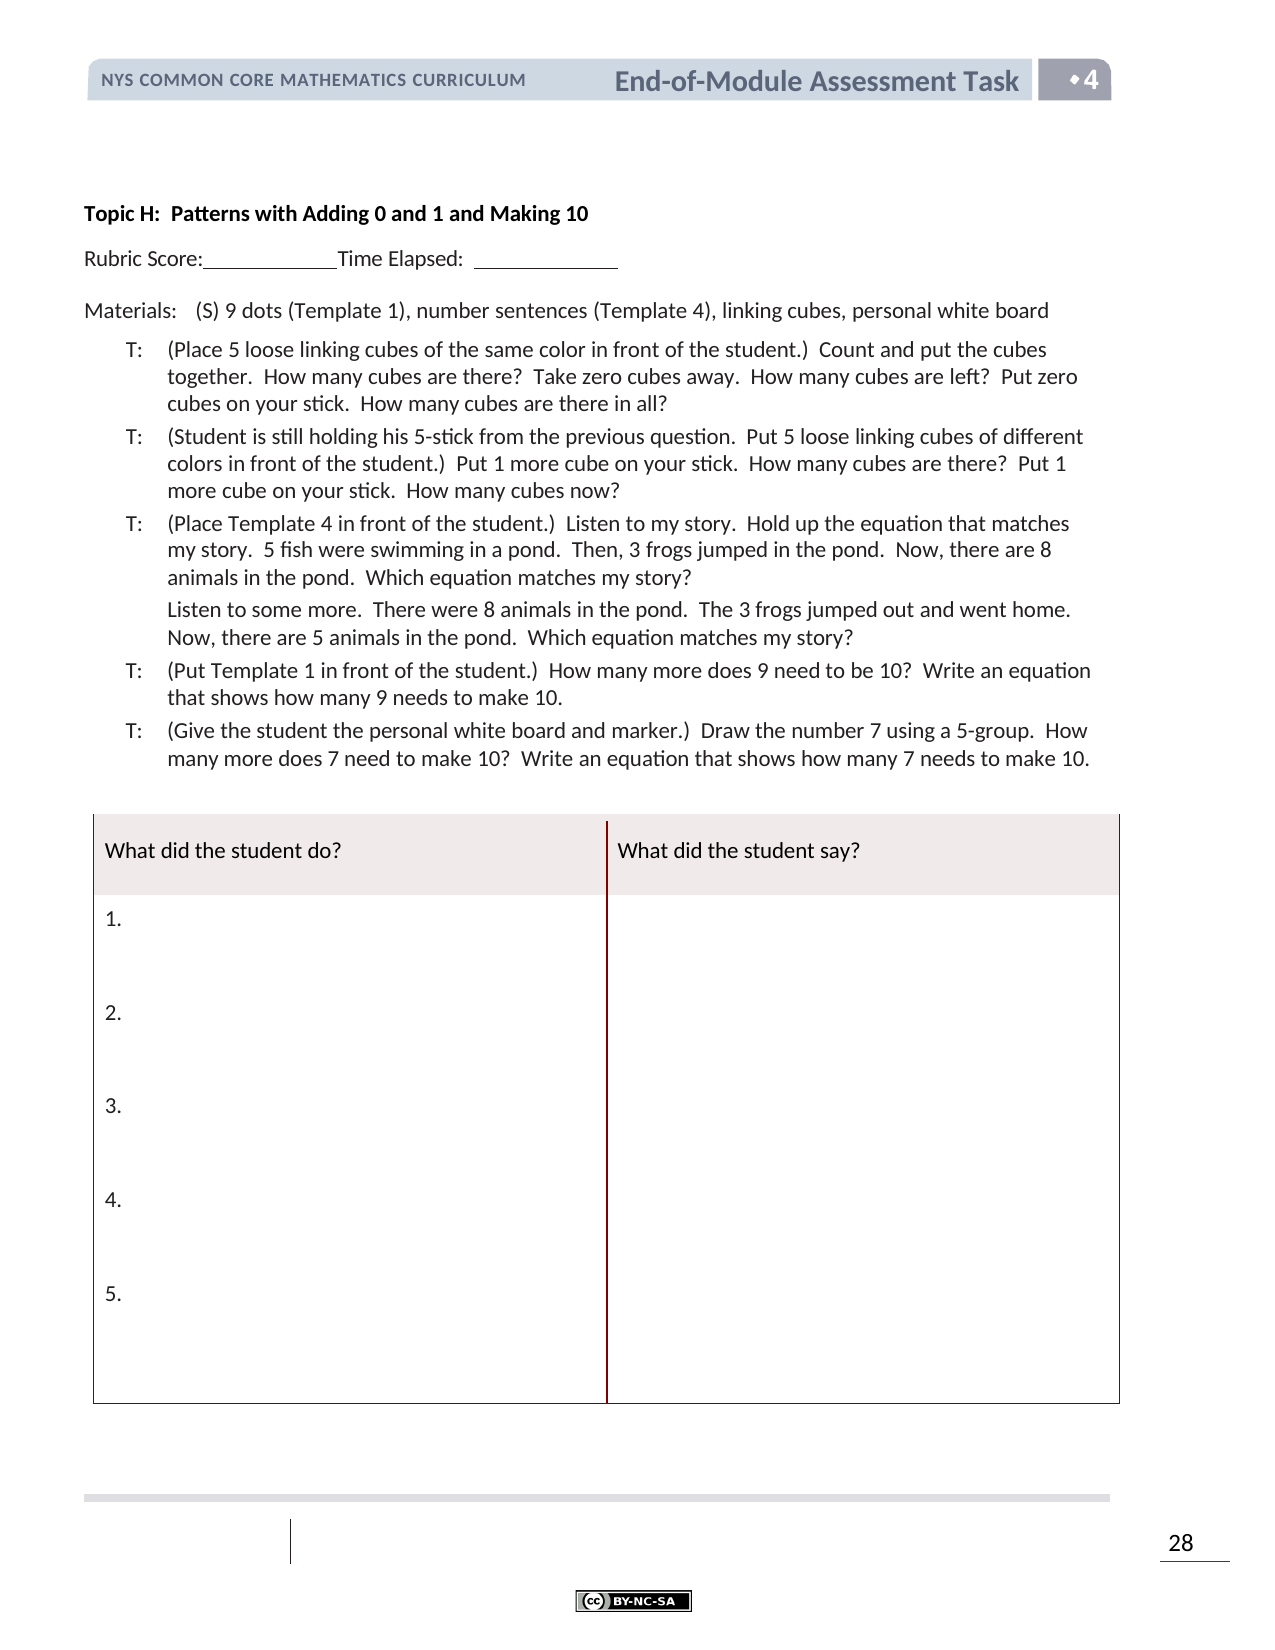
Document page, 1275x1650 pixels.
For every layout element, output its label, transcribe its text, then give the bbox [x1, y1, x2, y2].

subtitle Topic H: Patterns with Adding 0 and 1 and Making 10 [84, 199, 1242, 227]
table_header What did the student do? [94, 821, 606, 885]
text T: (Give the student the personal white board and marker.) Draw the number 7 using a 5-group. How many more does 7 need to make 10? Write an equation that shows how many 7 needs to make 10. [125, 717, 1096, 771]
picture [1038, 58, 1112, 98]
table_cell 1. 2. 3. 4. 5. [94, 895, 606, 1403]
text Materials: (S) 9 dots (Template 1), number sentences (Template 4), linking cubes, personal white board [84, 296, 1057, 324]
text T: (Place Template 4 in front of the student.) Listen to my story. Hold up the equation that matches my story. 5 fish were swimming in a pond. Then, 3 frogs jumped in the pond. Now, there are 8 animals in the pond. Which equation matches my story? [126, 510, 1073, 591]
table_cell [608, 895, 1119, 1403]
table_header What did the student say? [608, 821, 1119, 885]
text T: (Place 5 loose linking cubes of the same color in front of the student.) Count and put the cubes together. How many cubes are there? Take zero cubes away. How many cubes are left? Put zero cubes on your stick. How many cubes are there in all? [126, 336, 1084, 417]
picture [87, 58, 1033, 96]
text Listen to some more. There were 8 animals in the pond. The 3 frogs jumped out and went home. Now, there are 5 animals in the pond. Which equation matches my story? [167, 596, 1082, 651]
text Rubric Score: Time Elapsed: [84, 244, 1242, 272]
text T: (Student is still holding his 5-stick from the previous question. Put 5 loose linking cubes of different colors in front of the student.) Put 1 more cube on your stick. How many cubes are there? Put 1 more cube on your stick. How many cubes now? [126, 423, 1092, 504]
text T: (Put Template 1 in front of the student.) How many more does 9 need to be 10? Write an equation that shows how many 9 needs to make 10. [125, 657, 1092, 711]
picture [575, 1590, 692, 1612]
